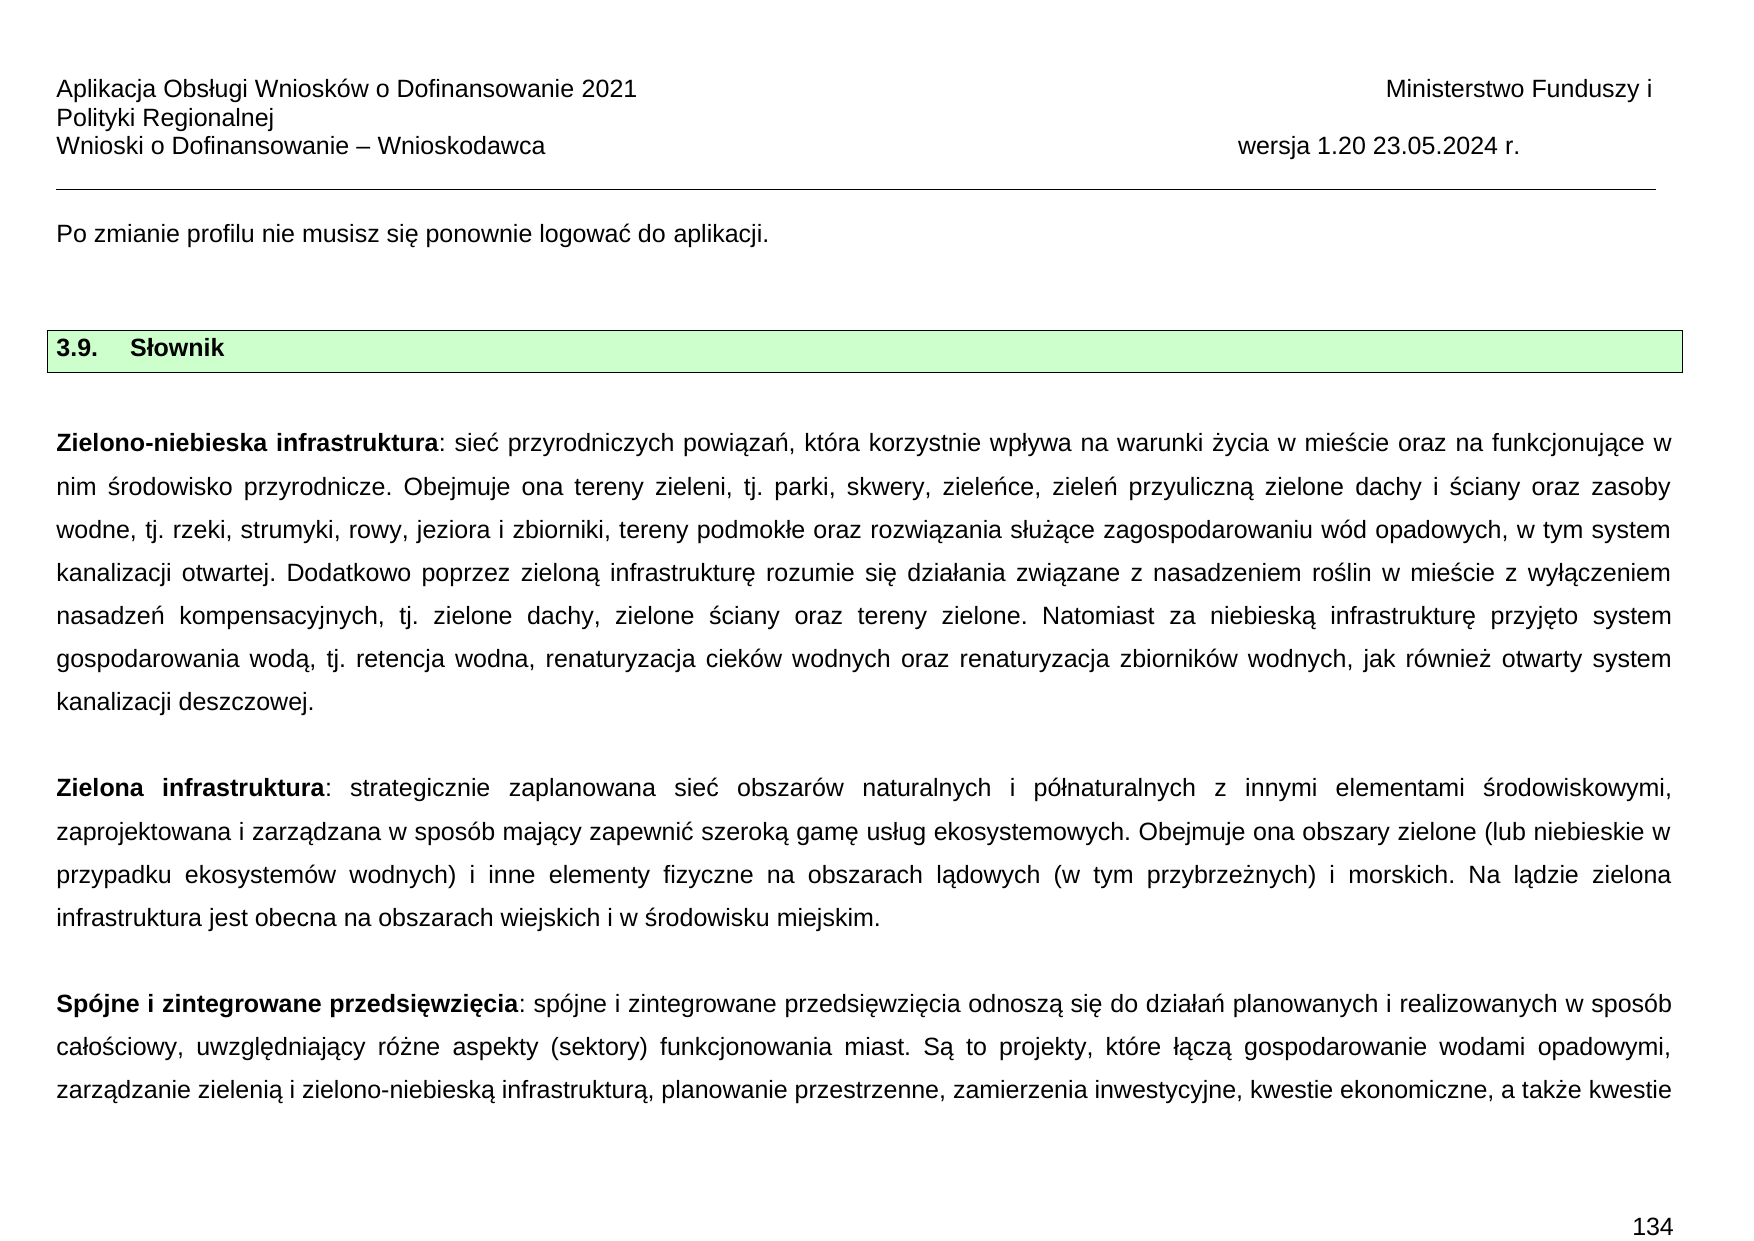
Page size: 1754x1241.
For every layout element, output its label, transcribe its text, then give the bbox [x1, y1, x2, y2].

text Zielono-niebieska infrastruktura: sieć przyrodniczych powiązań, która korzystnie wpływa na warunki życia w mieście oraz na funkcjonujące w nim środowisko przyrodnicze. Obejmuje ona tereny zieleni, tj. parki, skwery, zieleńce, zieleń przyuliczną zielone dachy i ściany oraz zasoby wodne, tj. rzeki, strumyki, rowy, jeziora i zbiorniki, tereny podmokłe oraz rozwiązania służące zagospodarowaniu wód opadowych, w tym system kanalizacji otwartej. Dodatkowo poprzez zieloną infrastrukturę rozumie się działania związane z nasadzeniem roślin w mieście z wyłączeniem nasadzeń kompensacyjnych, tj. zielone dachy, zielone ściany oraz tereny zielone. Natomiast za niebieską infrastrukturę przyjęto system gospodarowania wodą, tj. retencja wodna, renaturyzacja cieków wodnych oraz renaturyzacja zbiorników wodnych, jak również otwarty system kanalizacji deszczowej. [56, 428, 1674, 716]
subtitle Słownik [48, 331, 1682, 372]
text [56, 989, 1674, 1104]
text Zielona infrastruktura: strategicznie zaplanowana sieć obszarów naturalnych i półnaturalnych z innymi elementami środowiskowymi, zaprojektowana i zarządzana w sposób mający zapewnić szeroką gamę usług ekosystemowych. Obejmuje ona obszary zielone (lub niebieskie w przypadku ekosystemów wodnych) i inne elementy fizyczne na obszarach lądowych (w tym przybrzeżnych) i morskich. Na lądzie zielona infrastruktura jest obecna na obszarach wiejskich i w środowisku miejskim. [56, 773, 1674, 931]
text Po zmianie profilu nie musisz się ponownie logować do aplikacji. [56, 219, 1674, 247]
